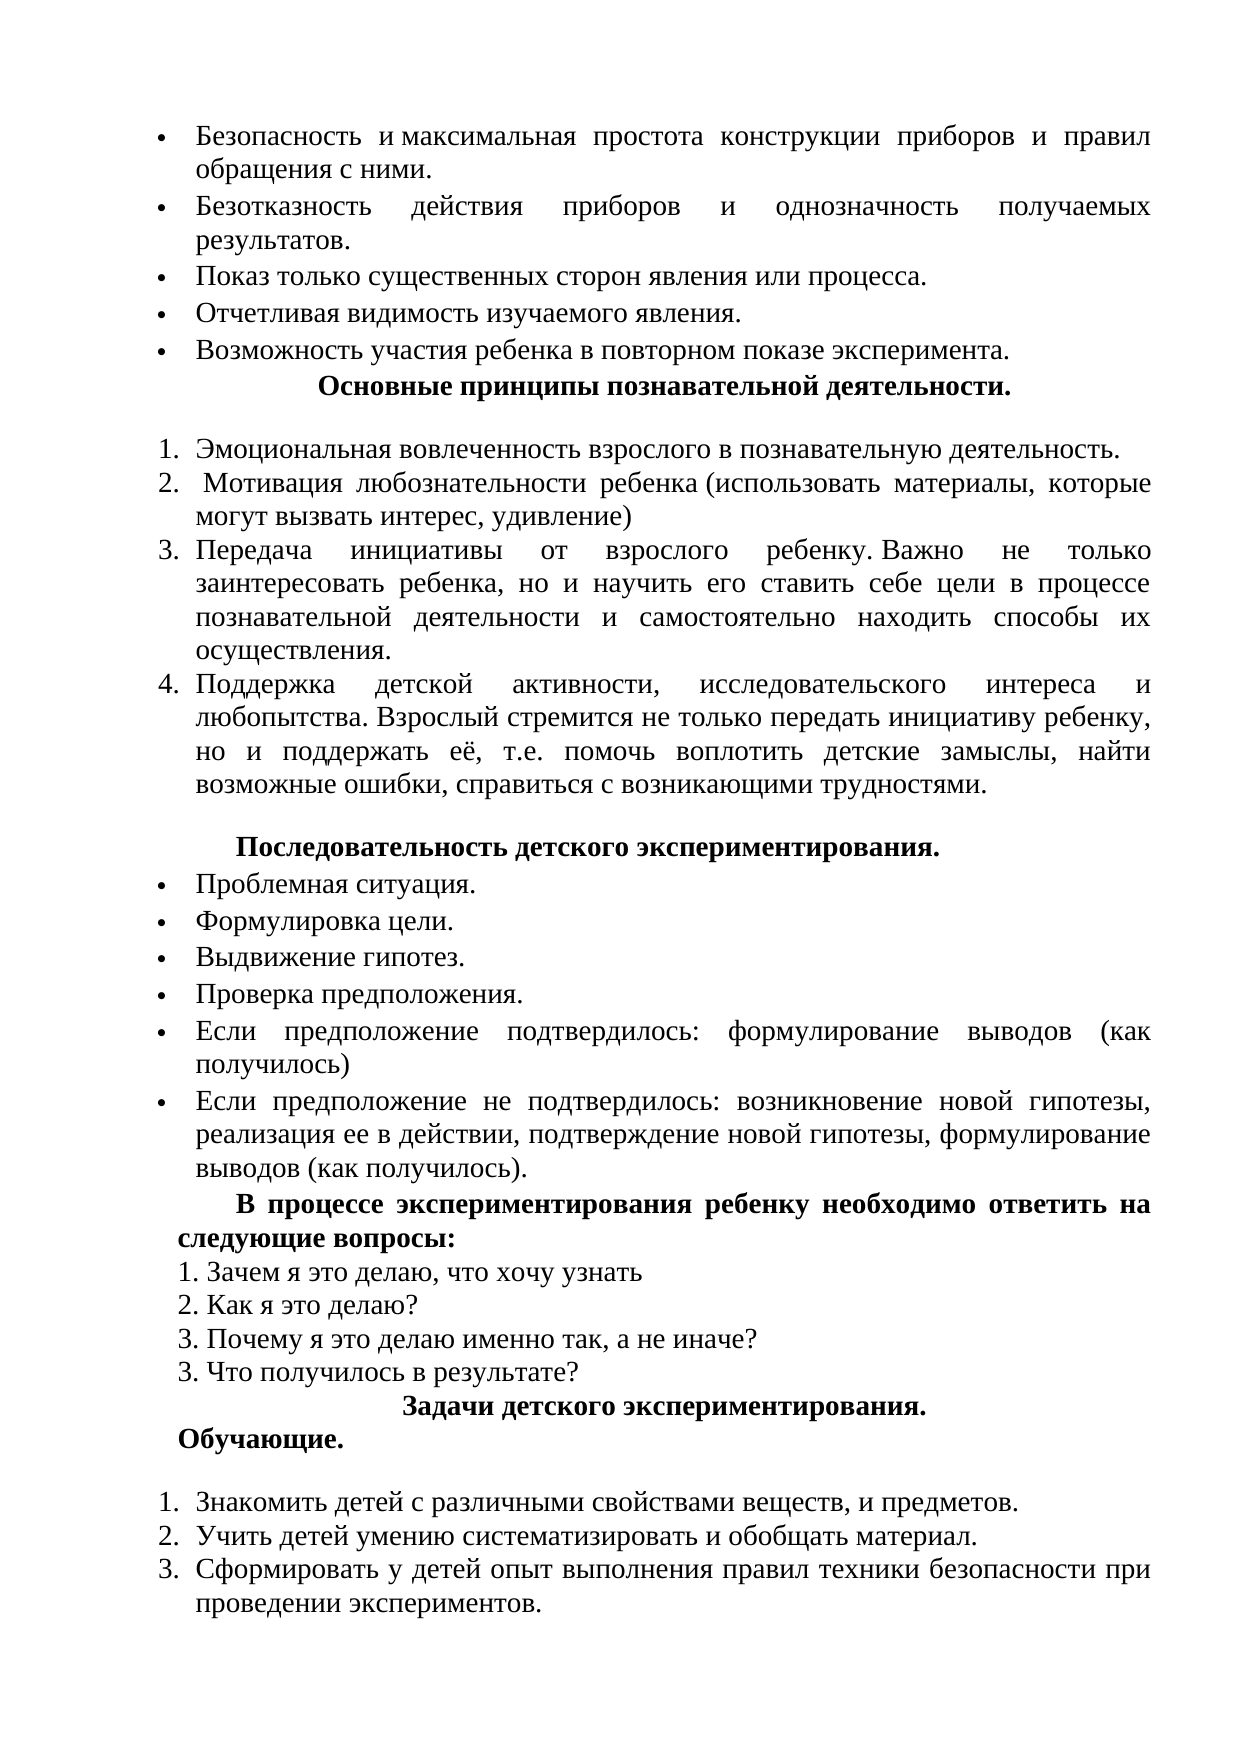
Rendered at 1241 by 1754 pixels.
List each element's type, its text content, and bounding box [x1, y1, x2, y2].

list Мотивация любознательности ребенка (использовать материалы, которые могут вызвать интерес, удивление) [158, 465, 1152, 532]
list Показ только существенных сторон явления или процесса. [158, 258, 1152, 292]
text Последовательность детского экспериментирования. [177, 829, 1152, 863]
list Безопасность и максимальная простота конструкции приборов и правил обращения с ними. [158, 118, 1152, 185]
text 3. Что получилось в результате? [177, 1354, 1152, 1388]
list Если предположение не подтвердилось: возникновение новой гипотезы, реализация ее в действии, подтверждение новой гипотезы, формулирование выводов (как получилось). [158, 1083, 1152, 1183]
list Выдвижение гипотез. [158, 939, 1152, 973]
list Если предположение подтвердилось: формулирование выводов (как получилось) [158, 1013, 1152, 1080]
list Возможность участия ребенка в повторном показе эксперимента. [158, 332, 1152, 365]
list Сформировать у детей опыт выполнения правил техники безопасности при проведении экспериментов. [158, 1551, 1152, 1618]
text 3. Почему я это делаю именно так, а не иначе? [177, 1321, 1152, 1354]
list Отчетливая видимость изучаемого явления. [158, 295, 1152, 329]
text Обучающие. [177, 1421, 1152, 1455]
list Учить детей умению систематизировать и обобщать материал. [158, 1518, 1152, 1551]
list Передача инициативы от взрослого ребенку. Важно не только заинтересовать ребенка, но и научить его ставить себе цели в процессе познавательной деятельности и самостоятельно находить способы их осуществления. [158, 532, 1152, 666]
list Формулировка цели. [158, 903, 1152, 936]
list Знакомить детей с различными свойствами веществ, и предметов. [158, 1484, 1152, 1518]
text В процессе экспериментирования ребенку необходимо ответить на следующие вопросы: [177, 1187, 1152, 1254]
text Основные принципы познавательной деятельности. [177, 368, 1152, 402]
list Проблемная ситуация. [158, 866, 1152, 899]
list Поддержка детской активности, исследовательского интереса и любопытства. Взрослый стремится не только передать инициативу ребенку, но и поддержать её, т.е. помочь воплотить детские замыслы, найти возможные ошибки, справиться с возникающими трудностями. [158, 666, 1152, 800]
text 2. Как я это делаю? [177, 1287, 1152, 1321]
text 1. Зачем я это делаю, что хочу узнать [177, 1254, 1152, 1287]
list Безотказность действия приборов и однозначность получаемых результатов. [158, 188, 1152, 255]
list Проверка предположения. [158, 976, 1152, 1009]
text Задачи детского экспериментирования. [177, 1388, 1152, 1421]
list Эмоциональная вовлеченность взрослого в познавательную деятельность. [158, 431, 1152, 465]
